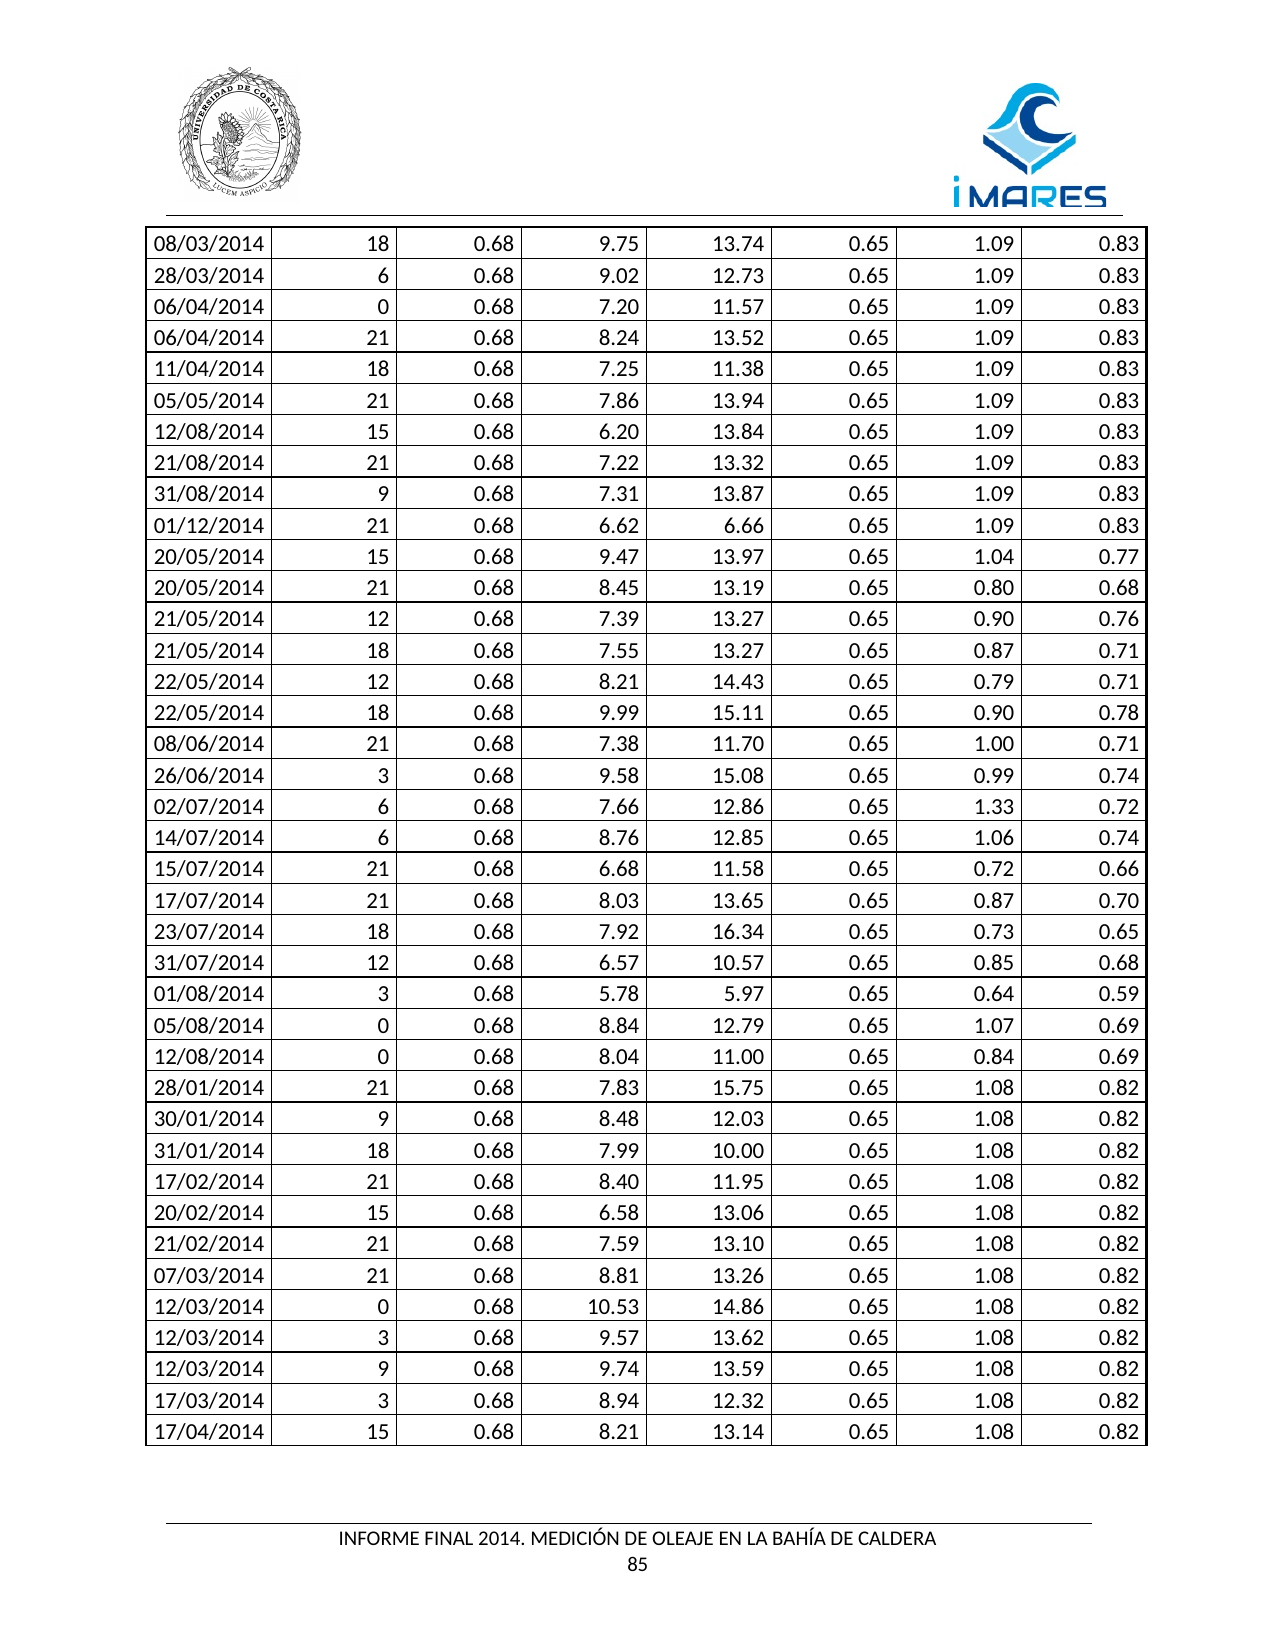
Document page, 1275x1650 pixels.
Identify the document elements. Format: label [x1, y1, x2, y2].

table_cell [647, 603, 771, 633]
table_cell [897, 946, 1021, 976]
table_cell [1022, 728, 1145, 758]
picture [953, 83, 1107, 205]
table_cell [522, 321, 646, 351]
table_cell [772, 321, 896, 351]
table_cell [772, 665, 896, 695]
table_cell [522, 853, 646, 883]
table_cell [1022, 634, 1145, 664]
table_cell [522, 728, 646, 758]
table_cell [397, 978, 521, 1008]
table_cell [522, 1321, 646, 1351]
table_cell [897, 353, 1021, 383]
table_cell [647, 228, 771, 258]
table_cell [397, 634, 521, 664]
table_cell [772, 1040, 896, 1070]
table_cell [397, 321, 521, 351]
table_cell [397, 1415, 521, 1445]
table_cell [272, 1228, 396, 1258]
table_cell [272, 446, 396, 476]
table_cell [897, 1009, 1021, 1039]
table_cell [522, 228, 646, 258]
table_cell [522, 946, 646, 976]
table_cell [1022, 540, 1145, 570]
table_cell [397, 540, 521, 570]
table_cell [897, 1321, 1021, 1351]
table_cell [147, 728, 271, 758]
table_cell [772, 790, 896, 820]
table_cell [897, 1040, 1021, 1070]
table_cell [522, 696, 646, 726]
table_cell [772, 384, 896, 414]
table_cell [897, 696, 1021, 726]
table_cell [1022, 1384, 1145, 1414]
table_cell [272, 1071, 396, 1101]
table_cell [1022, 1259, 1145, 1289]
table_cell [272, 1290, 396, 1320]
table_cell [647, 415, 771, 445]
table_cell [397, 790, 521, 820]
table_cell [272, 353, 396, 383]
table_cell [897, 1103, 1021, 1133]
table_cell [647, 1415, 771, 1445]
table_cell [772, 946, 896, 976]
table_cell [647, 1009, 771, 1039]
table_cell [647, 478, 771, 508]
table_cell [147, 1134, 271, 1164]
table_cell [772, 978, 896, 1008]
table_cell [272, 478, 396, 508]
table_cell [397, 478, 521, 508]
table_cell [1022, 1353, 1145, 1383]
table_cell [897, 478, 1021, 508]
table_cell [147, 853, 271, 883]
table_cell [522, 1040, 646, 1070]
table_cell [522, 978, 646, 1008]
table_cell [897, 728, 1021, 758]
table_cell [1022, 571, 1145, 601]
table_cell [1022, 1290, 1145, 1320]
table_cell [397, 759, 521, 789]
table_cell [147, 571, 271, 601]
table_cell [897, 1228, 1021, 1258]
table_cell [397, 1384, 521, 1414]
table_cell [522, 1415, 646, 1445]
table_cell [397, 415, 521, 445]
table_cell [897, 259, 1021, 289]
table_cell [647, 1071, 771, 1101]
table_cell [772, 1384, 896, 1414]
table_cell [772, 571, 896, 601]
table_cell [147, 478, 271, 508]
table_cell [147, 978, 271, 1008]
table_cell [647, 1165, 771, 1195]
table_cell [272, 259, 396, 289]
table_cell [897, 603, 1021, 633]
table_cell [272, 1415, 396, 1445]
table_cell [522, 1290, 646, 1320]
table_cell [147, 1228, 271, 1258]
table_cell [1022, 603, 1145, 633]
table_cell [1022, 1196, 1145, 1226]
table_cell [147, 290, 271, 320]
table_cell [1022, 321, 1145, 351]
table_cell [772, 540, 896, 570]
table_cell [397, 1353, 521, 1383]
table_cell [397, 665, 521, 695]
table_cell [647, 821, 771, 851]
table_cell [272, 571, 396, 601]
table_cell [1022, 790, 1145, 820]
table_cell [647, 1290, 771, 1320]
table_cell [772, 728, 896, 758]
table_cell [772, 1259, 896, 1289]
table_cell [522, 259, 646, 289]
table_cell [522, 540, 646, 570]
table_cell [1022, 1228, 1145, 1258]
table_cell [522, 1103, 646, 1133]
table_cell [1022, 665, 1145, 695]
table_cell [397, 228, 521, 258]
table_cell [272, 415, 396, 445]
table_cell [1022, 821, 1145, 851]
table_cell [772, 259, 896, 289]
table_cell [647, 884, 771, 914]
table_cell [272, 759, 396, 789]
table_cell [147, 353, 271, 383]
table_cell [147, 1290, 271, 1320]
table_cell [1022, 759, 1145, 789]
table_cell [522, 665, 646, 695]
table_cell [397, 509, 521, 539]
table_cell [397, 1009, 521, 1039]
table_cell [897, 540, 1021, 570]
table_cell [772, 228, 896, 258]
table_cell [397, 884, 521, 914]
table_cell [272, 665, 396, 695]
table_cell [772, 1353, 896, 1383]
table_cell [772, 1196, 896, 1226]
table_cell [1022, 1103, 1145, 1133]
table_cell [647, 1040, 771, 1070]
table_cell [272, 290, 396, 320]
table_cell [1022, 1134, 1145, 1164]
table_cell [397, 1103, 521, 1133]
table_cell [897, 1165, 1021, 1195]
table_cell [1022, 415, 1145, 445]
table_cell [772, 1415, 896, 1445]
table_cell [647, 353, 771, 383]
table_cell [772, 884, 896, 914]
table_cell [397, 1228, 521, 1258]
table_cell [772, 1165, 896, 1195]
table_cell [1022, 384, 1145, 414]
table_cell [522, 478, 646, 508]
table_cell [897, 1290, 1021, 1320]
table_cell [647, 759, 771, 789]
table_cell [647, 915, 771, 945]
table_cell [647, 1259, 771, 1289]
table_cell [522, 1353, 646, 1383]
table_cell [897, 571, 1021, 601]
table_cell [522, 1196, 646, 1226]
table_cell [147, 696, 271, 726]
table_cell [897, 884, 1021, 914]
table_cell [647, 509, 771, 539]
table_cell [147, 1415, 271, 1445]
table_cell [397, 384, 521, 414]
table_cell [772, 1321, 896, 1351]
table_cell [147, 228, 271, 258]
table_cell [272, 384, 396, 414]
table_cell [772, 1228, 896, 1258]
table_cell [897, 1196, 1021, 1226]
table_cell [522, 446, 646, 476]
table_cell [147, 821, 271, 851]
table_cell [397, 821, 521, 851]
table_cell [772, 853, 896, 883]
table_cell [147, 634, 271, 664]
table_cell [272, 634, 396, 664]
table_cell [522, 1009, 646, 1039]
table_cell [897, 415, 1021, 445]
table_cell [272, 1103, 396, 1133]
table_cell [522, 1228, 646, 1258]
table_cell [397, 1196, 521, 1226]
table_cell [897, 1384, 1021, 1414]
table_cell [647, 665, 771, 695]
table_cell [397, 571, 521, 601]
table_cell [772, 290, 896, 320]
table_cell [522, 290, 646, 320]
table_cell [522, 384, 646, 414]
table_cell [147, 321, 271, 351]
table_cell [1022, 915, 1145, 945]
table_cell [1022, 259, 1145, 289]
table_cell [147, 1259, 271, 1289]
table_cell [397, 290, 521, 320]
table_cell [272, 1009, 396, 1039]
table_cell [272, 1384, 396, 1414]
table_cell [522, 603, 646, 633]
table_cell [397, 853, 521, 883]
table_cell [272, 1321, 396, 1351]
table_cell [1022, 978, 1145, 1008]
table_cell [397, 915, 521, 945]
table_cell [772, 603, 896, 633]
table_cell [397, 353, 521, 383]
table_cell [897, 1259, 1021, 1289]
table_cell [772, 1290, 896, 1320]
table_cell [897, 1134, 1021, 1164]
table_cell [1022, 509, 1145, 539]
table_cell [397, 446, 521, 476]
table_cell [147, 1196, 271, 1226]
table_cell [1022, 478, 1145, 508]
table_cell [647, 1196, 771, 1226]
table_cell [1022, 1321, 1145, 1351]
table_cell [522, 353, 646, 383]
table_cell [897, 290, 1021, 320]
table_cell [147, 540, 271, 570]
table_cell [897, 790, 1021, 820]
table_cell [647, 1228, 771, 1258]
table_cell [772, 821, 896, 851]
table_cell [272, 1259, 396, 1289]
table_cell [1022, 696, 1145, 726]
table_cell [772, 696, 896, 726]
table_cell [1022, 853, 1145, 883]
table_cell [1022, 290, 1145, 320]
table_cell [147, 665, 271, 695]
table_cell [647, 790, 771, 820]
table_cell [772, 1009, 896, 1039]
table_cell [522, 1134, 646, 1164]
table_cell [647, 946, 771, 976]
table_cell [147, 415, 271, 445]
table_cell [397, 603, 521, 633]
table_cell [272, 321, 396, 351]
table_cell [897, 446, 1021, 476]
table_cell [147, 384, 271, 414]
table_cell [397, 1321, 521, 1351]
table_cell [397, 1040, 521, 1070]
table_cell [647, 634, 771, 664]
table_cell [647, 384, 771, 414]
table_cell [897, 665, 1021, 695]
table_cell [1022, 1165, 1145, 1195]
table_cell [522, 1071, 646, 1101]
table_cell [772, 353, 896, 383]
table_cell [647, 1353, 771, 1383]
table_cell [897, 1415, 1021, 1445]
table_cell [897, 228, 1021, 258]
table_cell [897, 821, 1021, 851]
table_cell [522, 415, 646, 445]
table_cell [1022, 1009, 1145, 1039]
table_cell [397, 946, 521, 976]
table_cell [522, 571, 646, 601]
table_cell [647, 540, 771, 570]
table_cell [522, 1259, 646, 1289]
picture [177, 66, 303, 204]
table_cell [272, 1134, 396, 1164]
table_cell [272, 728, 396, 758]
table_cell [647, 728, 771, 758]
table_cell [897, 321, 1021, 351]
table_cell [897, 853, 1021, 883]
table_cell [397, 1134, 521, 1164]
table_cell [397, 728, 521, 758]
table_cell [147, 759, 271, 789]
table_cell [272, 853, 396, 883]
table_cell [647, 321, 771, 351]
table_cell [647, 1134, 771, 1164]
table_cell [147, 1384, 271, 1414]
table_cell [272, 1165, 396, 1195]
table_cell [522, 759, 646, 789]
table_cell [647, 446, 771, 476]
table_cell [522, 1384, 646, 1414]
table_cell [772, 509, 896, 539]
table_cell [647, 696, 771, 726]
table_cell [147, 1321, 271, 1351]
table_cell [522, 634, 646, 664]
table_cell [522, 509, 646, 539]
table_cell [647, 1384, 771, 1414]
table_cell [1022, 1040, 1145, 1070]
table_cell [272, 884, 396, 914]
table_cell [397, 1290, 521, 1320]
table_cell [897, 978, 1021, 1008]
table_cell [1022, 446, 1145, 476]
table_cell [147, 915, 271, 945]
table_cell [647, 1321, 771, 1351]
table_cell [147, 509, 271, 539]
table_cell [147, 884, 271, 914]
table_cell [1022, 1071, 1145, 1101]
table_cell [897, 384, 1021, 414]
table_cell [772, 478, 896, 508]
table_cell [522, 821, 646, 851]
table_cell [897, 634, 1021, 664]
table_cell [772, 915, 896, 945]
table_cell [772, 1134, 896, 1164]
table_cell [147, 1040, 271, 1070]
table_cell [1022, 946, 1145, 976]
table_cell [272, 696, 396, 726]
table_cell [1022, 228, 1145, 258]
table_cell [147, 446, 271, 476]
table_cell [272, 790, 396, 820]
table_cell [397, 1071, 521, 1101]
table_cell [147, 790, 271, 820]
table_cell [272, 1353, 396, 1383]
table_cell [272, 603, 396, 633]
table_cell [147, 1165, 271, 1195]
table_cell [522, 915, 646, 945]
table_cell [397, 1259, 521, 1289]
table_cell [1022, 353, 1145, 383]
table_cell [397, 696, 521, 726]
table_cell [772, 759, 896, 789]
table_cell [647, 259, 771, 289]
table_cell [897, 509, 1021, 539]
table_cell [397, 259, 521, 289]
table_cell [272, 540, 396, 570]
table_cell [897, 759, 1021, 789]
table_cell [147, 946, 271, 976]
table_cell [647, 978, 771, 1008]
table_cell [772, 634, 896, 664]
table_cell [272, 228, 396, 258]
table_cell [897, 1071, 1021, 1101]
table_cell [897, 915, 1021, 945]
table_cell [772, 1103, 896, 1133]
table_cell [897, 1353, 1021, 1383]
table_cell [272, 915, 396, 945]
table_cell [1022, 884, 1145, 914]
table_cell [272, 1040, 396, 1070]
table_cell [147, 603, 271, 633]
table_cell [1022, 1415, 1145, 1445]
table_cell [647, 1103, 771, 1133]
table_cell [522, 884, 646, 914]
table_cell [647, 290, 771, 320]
picture [1036, 190, 1052, 205]
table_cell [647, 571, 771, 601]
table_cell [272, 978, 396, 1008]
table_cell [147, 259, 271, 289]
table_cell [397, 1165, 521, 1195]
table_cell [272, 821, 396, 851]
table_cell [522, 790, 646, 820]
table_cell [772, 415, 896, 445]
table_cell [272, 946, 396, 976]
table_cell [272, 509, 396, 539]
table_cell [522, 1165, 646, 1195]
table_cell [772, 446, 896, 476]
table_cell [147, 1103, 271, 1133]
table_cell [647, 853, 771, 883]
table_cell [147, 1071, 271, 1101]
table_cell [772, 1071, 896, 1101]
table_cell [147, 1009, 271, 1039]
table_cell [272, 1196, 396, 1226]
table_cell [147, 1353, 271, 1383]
